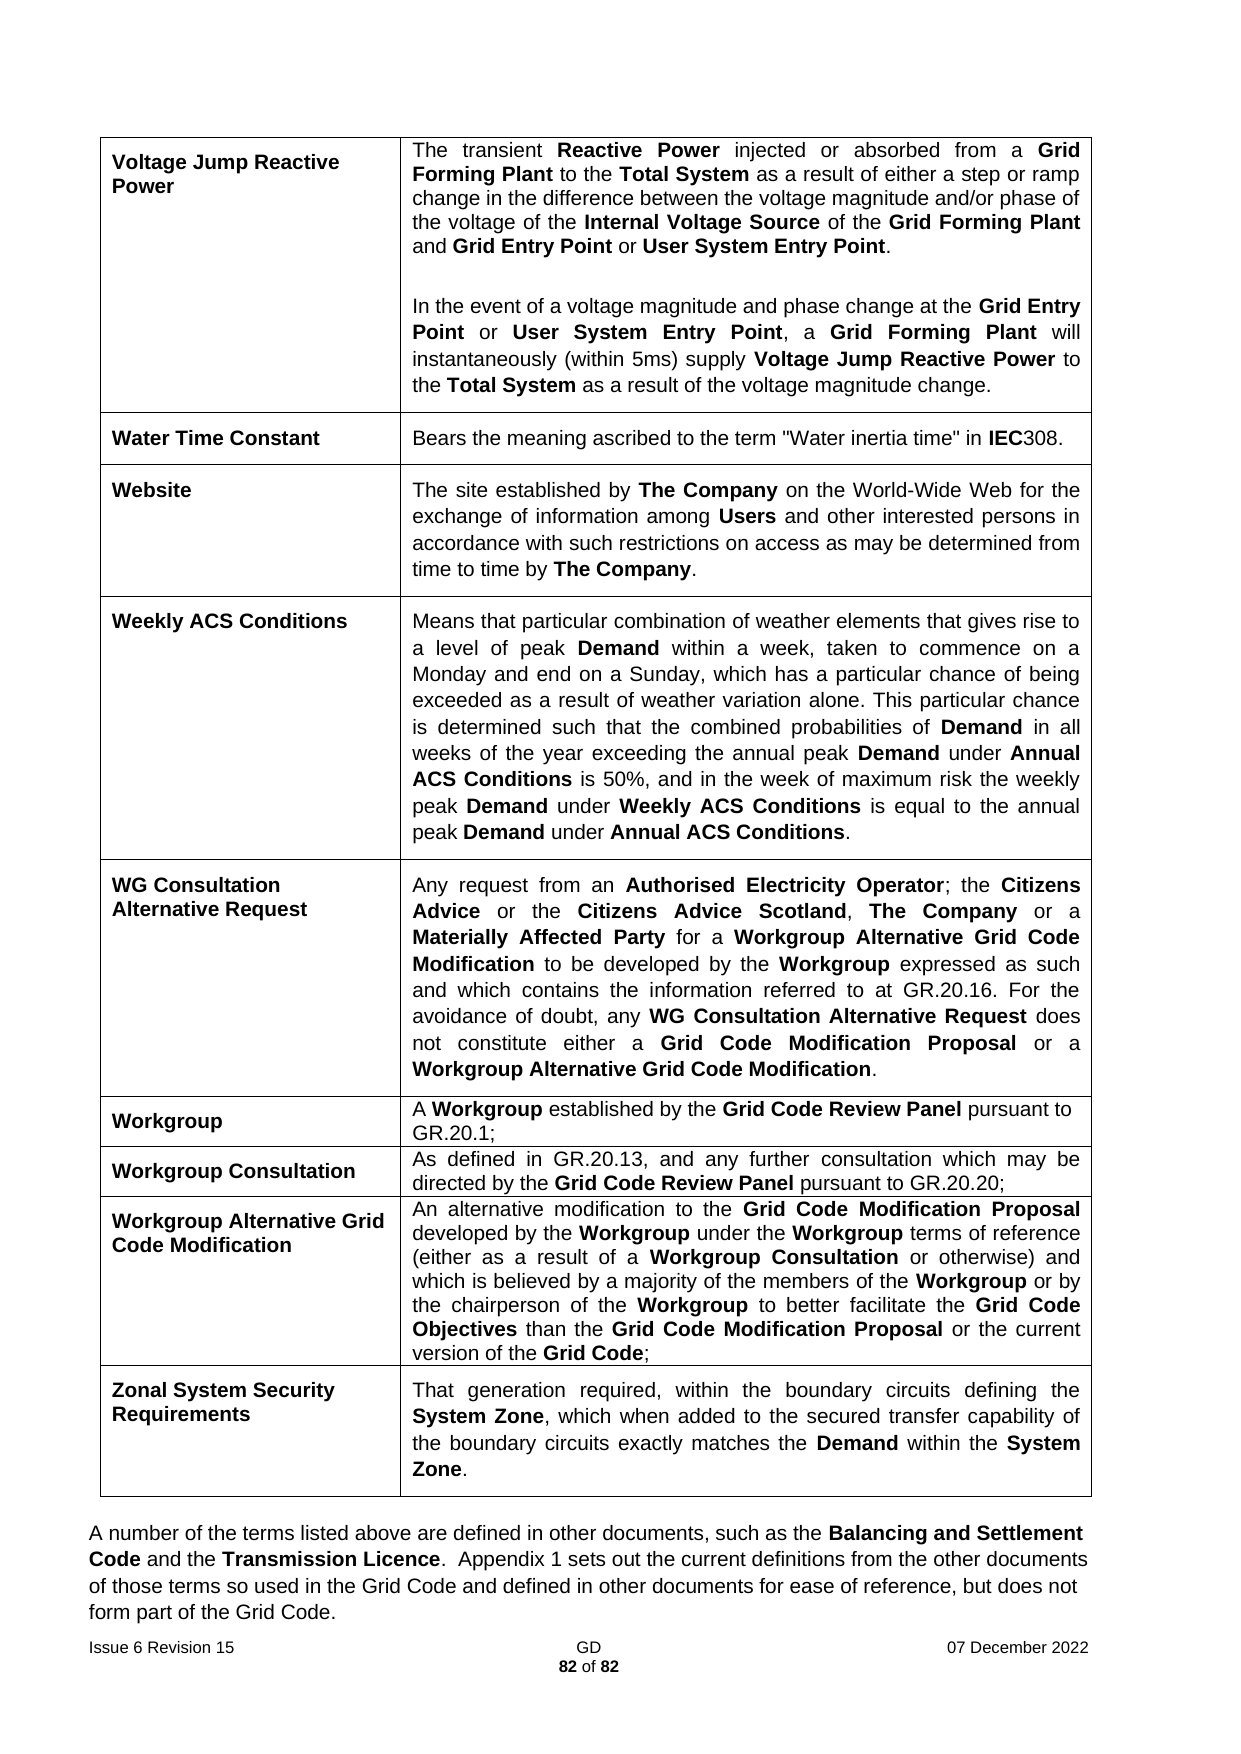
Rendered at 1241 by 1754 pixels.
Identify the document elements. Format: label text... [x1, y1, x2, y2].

table_cell That generation required, within the boundary circuits defining the System Zone, which when added to the secured transfer capability of the boundary circuits exactly matches the Demand within the System Zone. [401, 1366, 1091, 1496]
table_cell Means that particular combination of weather elements that gives rise to a level of peak Demand within a week, taken to commence on a Monday and end on a Sunday, which has a particular chance of being exceeded as a result of weather variation alone. This particular chance is determined such that the combined probabilities of Demand in all weeks of the year exceeding the annual peak Demand under Annual ACS Conditions is 50%, and in the week of maximum risk the weekly peak Demand under Weekly ACS Conditions is equal to the annual peak Demand under Annual ACS Conditions. [401, 597, 1091, 859]
table_cell Website [101, 465, 400, 596]
table_cell Workgroup Consultation [101, 1147, 400, 1196]
table_cell Workgroup [101, 1097, 400, 1146]
table_cell Water Time Constant [101, 413, 400, 464]
table_cell Zonal System Security Requirements [101, 1366, 400, 1496]
text A number of the terms listed above are defined in other documents, such as the Balancing and Settlement Code and the Transmission Licence. Appendix 1 sets out the current definitions from the other documents of those terms so used in the Grid Code and defined in other documents for ease of reference, but does not form part of the Grid Code. [89, 1521, 1092, 1624]
table_cell Workgroup Alternative Grid Code Modification [101, 1197, 400, 1364]
table_cell Voltage Jump Reactive Power [101, 138, 400, 412]
table_cell Any request from an Authorised Electricity Operator; the Citizens Advice or the Citizens Advice Scotland, The Company or a Materially Affected Party for a Workgroup Alternative Grid Code Modification to be developed by the Workgroup expressed as such and which contains the information referred to at GR.20.16. For the avoidance of doubt, any WG Consultation Alternative Request does not constitute either a Grid Code Modification Proposal or a Workgroup Alternative Grid Code Modification. [401, 860, 1091, 1096]
table_cell An alternative modification to the Grid Code Modification Proposal developed by the Workgroup under the Workgroup terms of reference (either as a result of a Workgroup Consultation or otherwise) and which is believed by a majority of the members of the Workgroup or by the chairperson of the Workgroup to better facilitate the Grid Code Objectives than the Grid Code Modification Proposal or the current version of the Grid Code; [401, 1197, 1091, 1364]
table_cell The site established by The Company on the World-Wide Web for the exchange of information among Users and other interested persons in accordance with such restrictions on access as may be determined from time to time by The Company. [401, 465, 1091, 596]
table_cell Weekly ACS Conditions [101, 597, 400, 859]
table_cell A Workgroup established by the Grid Code Review Panel pursuant to GR.20.1; [401, 1097, 1091, 1146]
table_cell WG Consultation Alternative Request [101, 860, 400, 1096]
table_cell As defined in GR.20.13, and any further consultation which may be directed by the Grid Code Review Panel pursuant to GR.20.20; [401, 1147, 1091, 1196]
table_cell The transient Reactive Power injected or absorbed from a Grid Forming Plant to the Total System as a result of either a step or ramp change in the difference between the voltage magnitude and/or phase of the voltage of the Internal Voltage Source of the Grid Forming Plant and Grid Entry Point or User System Entry Point. In the event of a voltage magnitude and phase change at the Grid Entry Point or User System Entry Point, a Grid Forming Plant will instantaneously (within 5ms) supply Voltage Jump Reactive Power to the Total System as a result of the voltage magnitude change. [401, 138, 1091, 412]
table_cell Bears the meaning ascribed to the term "Water inertia time" in IEC308. [401, 413, 1091, 464]
